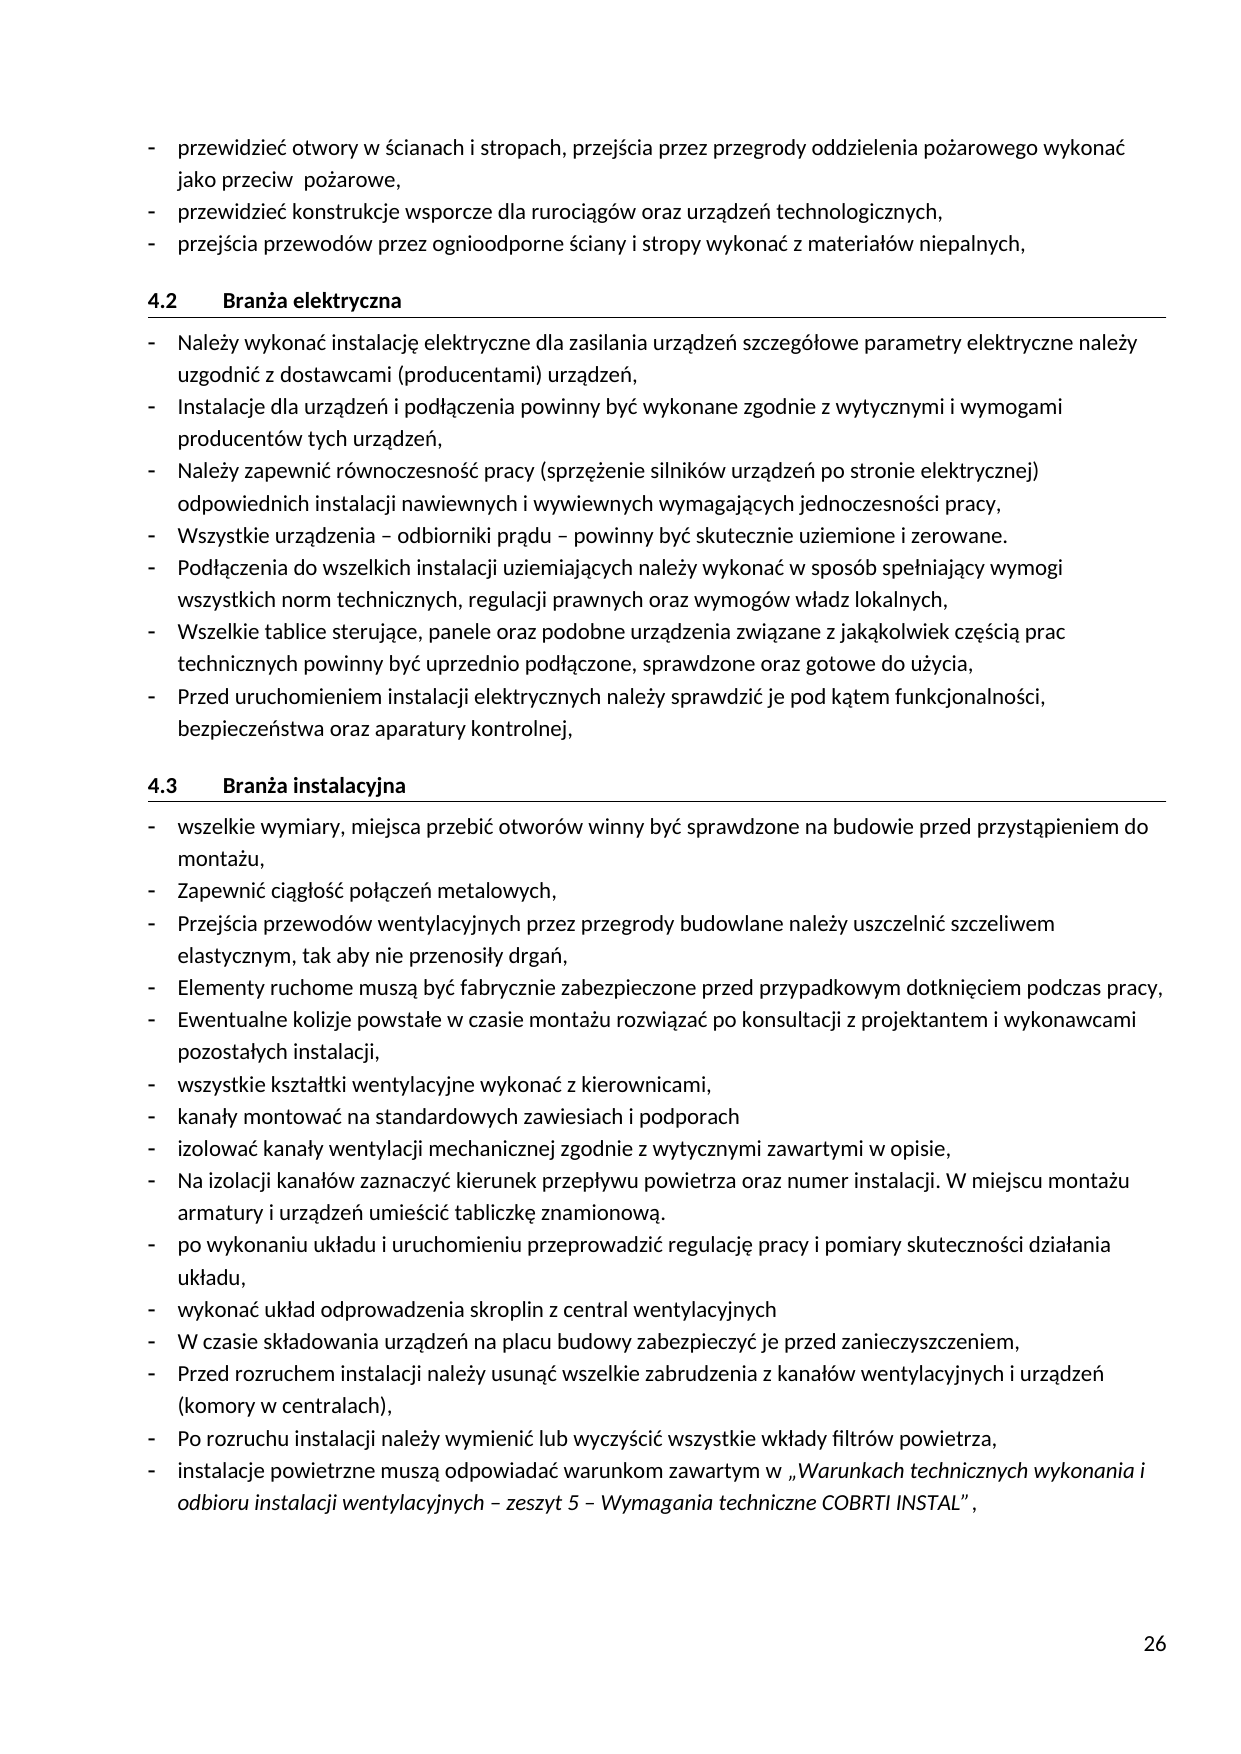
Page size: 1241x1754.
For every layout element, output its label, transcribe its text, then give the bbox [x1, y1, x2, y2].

list kanały montować na standardowych zawiesiach i podporach [148, 1102, 1166, 1130]
list po wykonaniu układu i uruchomieniu przeprowadzić regulację pracy i pomiary skuteczności działania układu, [148, 1231, 1166, 1291]
list wszelkie wymiary, miejsca przebić otworów winny być sprawdzone na budowie przed przystąpieniem do montażu, [148, 812, 1166, 872]
list Zapewnić ciągłość połączeń metalowych, [148, 877, 1166, 904]
list izolować kanały wentylacji mechanicznej zgodnie z wytycznymi zawartymi w opisie, [148, 1134, 1166, 1162]
list Po rozruchu instalacji należy wymienić lub wyczyścić wszystkie wkłady filtrów powietrza, [148, 1424, 1166, 1452]
list przewidzieć konstrukcje wsporcze dla rurociągów oraz urządzeń technologicznych, [148, 197, 1166, 225]
list Należy wykonać instalację elektryczne dla zasilania urządzeń szczegółowe parametry elektryczne należy uzgodnić z dostawcami (producentami) urządzeń, [148, 328, 1166, 388]
list Na izolacji kanałów zaznaczyć kierunek przepływu powietrza oraz numer instalacji. W miejscu montażu armatury i urządzeń umieścić tabliczkę znamionową. [148, 1166, 1166, 1226]
subtitle Branża instalacyjna [148, 771, 1166, 801]
list Przed rozruchem instalacji należy usunąć wszelkie zabrudzenia z kanałów wentylacyjnych i urządzeń (komory w centralach), [148, 1359, 1166, 1419]
list wykonać układ odprowadzenia skroplin z central wentylacyjnych [148, 1295, 1166, 1323]
list W czasie składowania urządzeń na placu budowy zabezpieczyć je przed zanieczyszczeniem, [148, 1327, 1166, 1355]
list Podłączenia do wszelkich instalacji uziemiających należy wykonać w sposób spełniający wymogi wszystkich norm technicznych, regulacji prawnych oraz wymogów władz lokalnych, [148, 553, 1166, 613]
list wszystkie kształtki wentylacyjne wykonać z kierownicami, [148, 1070, 1166, 1098]
list Wszystkie urządzenia – odbiorniki prądu – powinny być skutecznie uziemione i zerowane. [148, 521, 1166, 549]
list Instalacje dla urządzeń i podłączenia powinny być wykonane zgodnie z wytycznymi i wymogami producentów tych urządzeń, [148, 392, 1166, 452]
list Przed uruchomieniem instalacji elektrycznych należy sprawdzić je pod kątem funkcjonalności, bezpieczeństwa oraz aparatury kontrolnej, [148, 682, 1166, 742]
list Przejścia przewodów wentylacyjnych przez przegrody budowlane należy uszczelnić szczeliwem elastycznym, tak aby nie przenosiły drgań, [148, 909, 1166, 969]
list przejścia przewodów przez ognioodporne ściany i stropy wykonać z materiałów niepalnych, [148, 229, 1166, 257]
list instalacje powietrzne muszą odpowiadać warunkom zawartym w „Warunkach technicznych wykonania i odbioru instalacji wentylacyjnych – zeszyt 5 – Wymagania techniczne COBRTI INSTAL”, [148, 1456, 1166, 1516]
subtitle Branża elektryczna [148, 287, 1166, 317]
list Ewentualne kolizje powstałe w czasie montażu rozwiązać po konsultacji z projektantem i wykonawcami pozostałych instalacji, [148, 1005, 1166, 1066]
list Należy zapewnić równoczesność pracy (sprzężenie silników urządzeń po stronie elektrycznej) odpowiednich instalacji nawiewnych i wywiewnych wymagających jednoczesności pracy, [148, 456, 1166, 517]
list przewidzieć otwory w ścianach i stropach, przejścia przez przegrody oddzielenia pożarowego wykonać jako przeciw pożarowe, [148, 133, 1166, 193]
list Wszelkie tablice sterujące, panele oraz podobne urządzenia związane z jakąkolwiek częścią prac technicznych powinny być uprzednio podłączone, sprawdzone oraz gotowe do użycia, [148, 617, 1166, 678]
list Elementy ruchome muszą być fabrycznie zabezpieczone przed przypadkowym dotknięciem podczas pracy, [148, 973, 1166, 1001]
